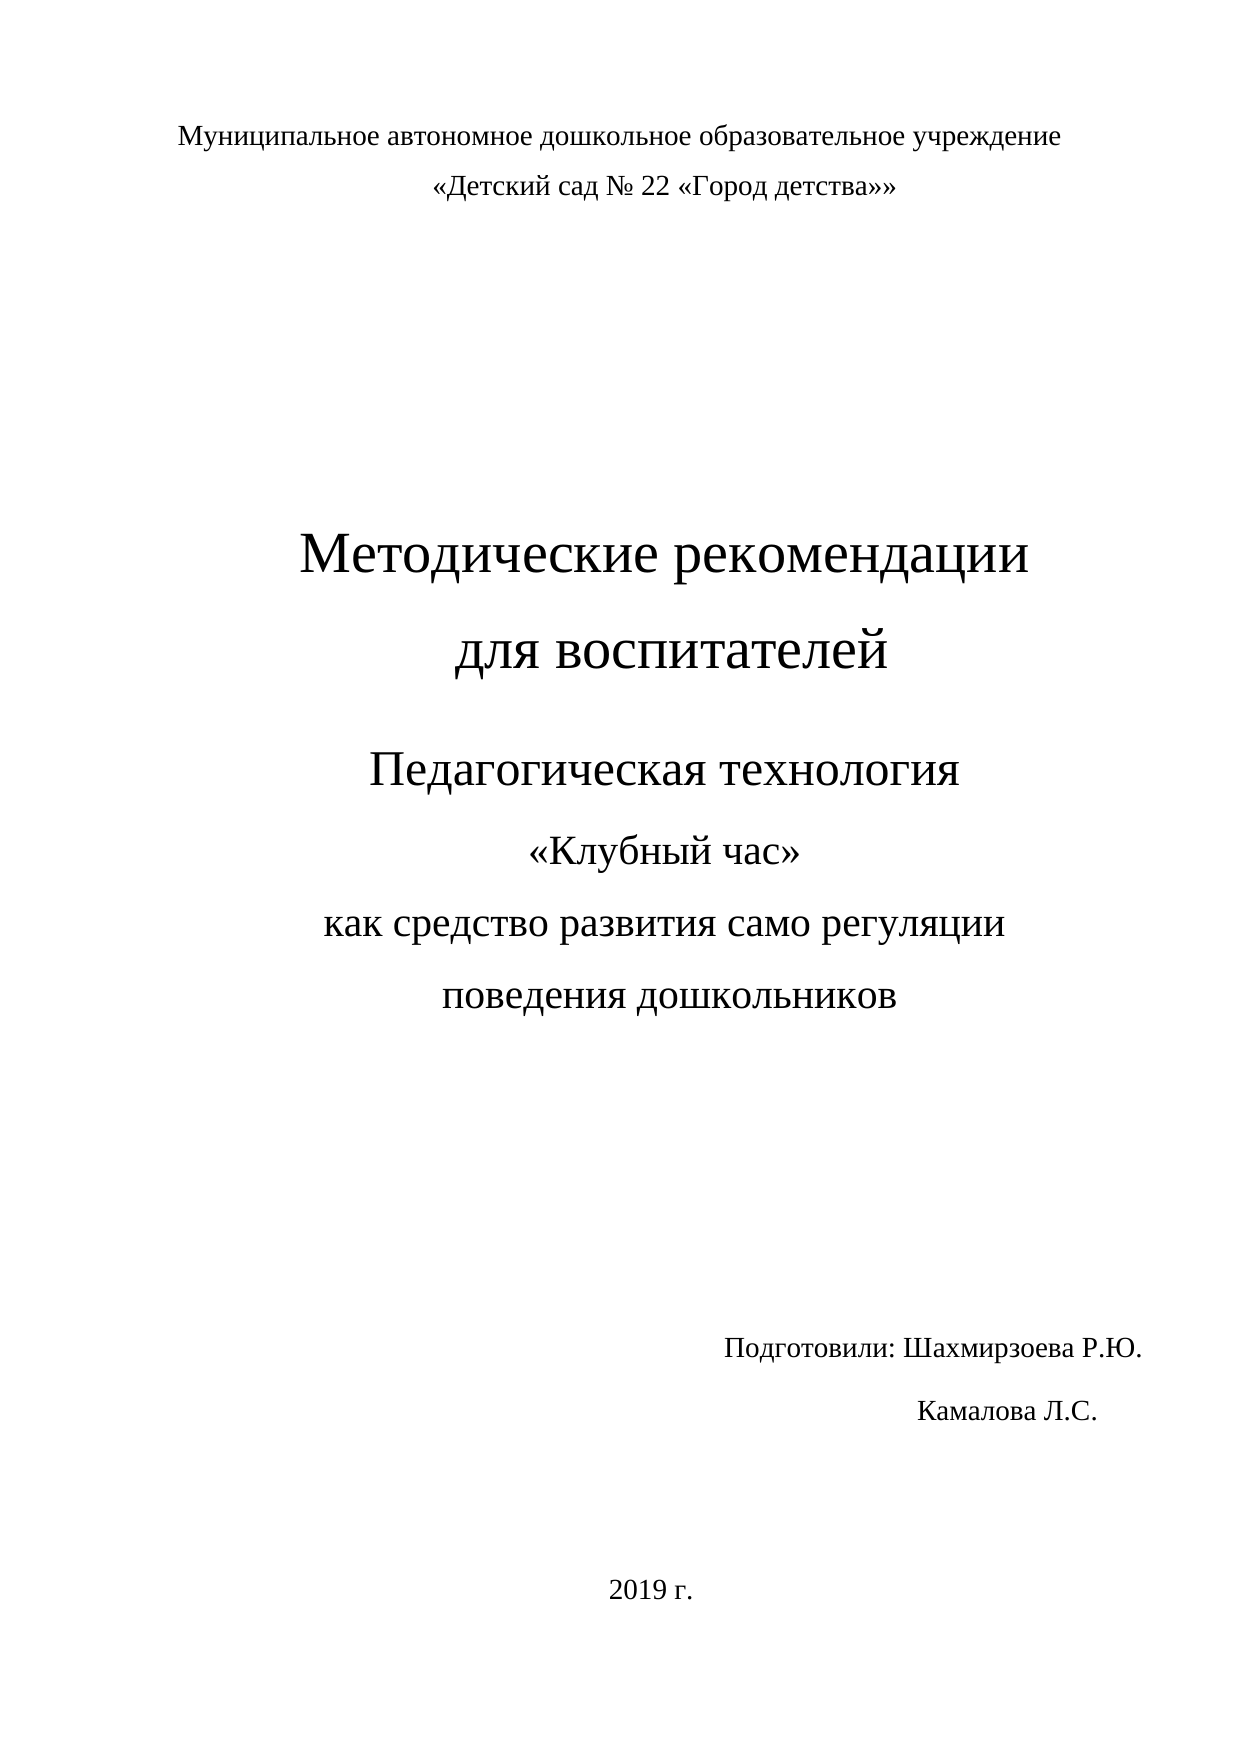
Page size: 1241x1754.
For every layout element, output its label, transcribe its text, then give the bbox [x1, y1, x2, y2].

text Подготовили: Шахмирзоева Р.Ю. [177, 1331, 1152, 1364]
text Методические рекомендации [177, 518, 1152, 585]
text «Детский сад № 22 «Город детства»» [177, 168, 1152, 202]
text «Клубный час» [177, 825, 1152, 873]
text 2019 г. [177, 1572, 1152, 1605]
text Камалова Л.С. [177, 1393, 1152, 1427]
text Муниципальное автономное дошкольное образовательное учреждение [177, 118, 1152, 152]
text для воспитателей [177, 614, 1152, 681]
text поведения дошкольников [177, 969, 1152, 1017]
text Педагогическая технология [177, 739, 1152, 797]
text как средство развития само регуляции [177, 897, 1152, 945]
